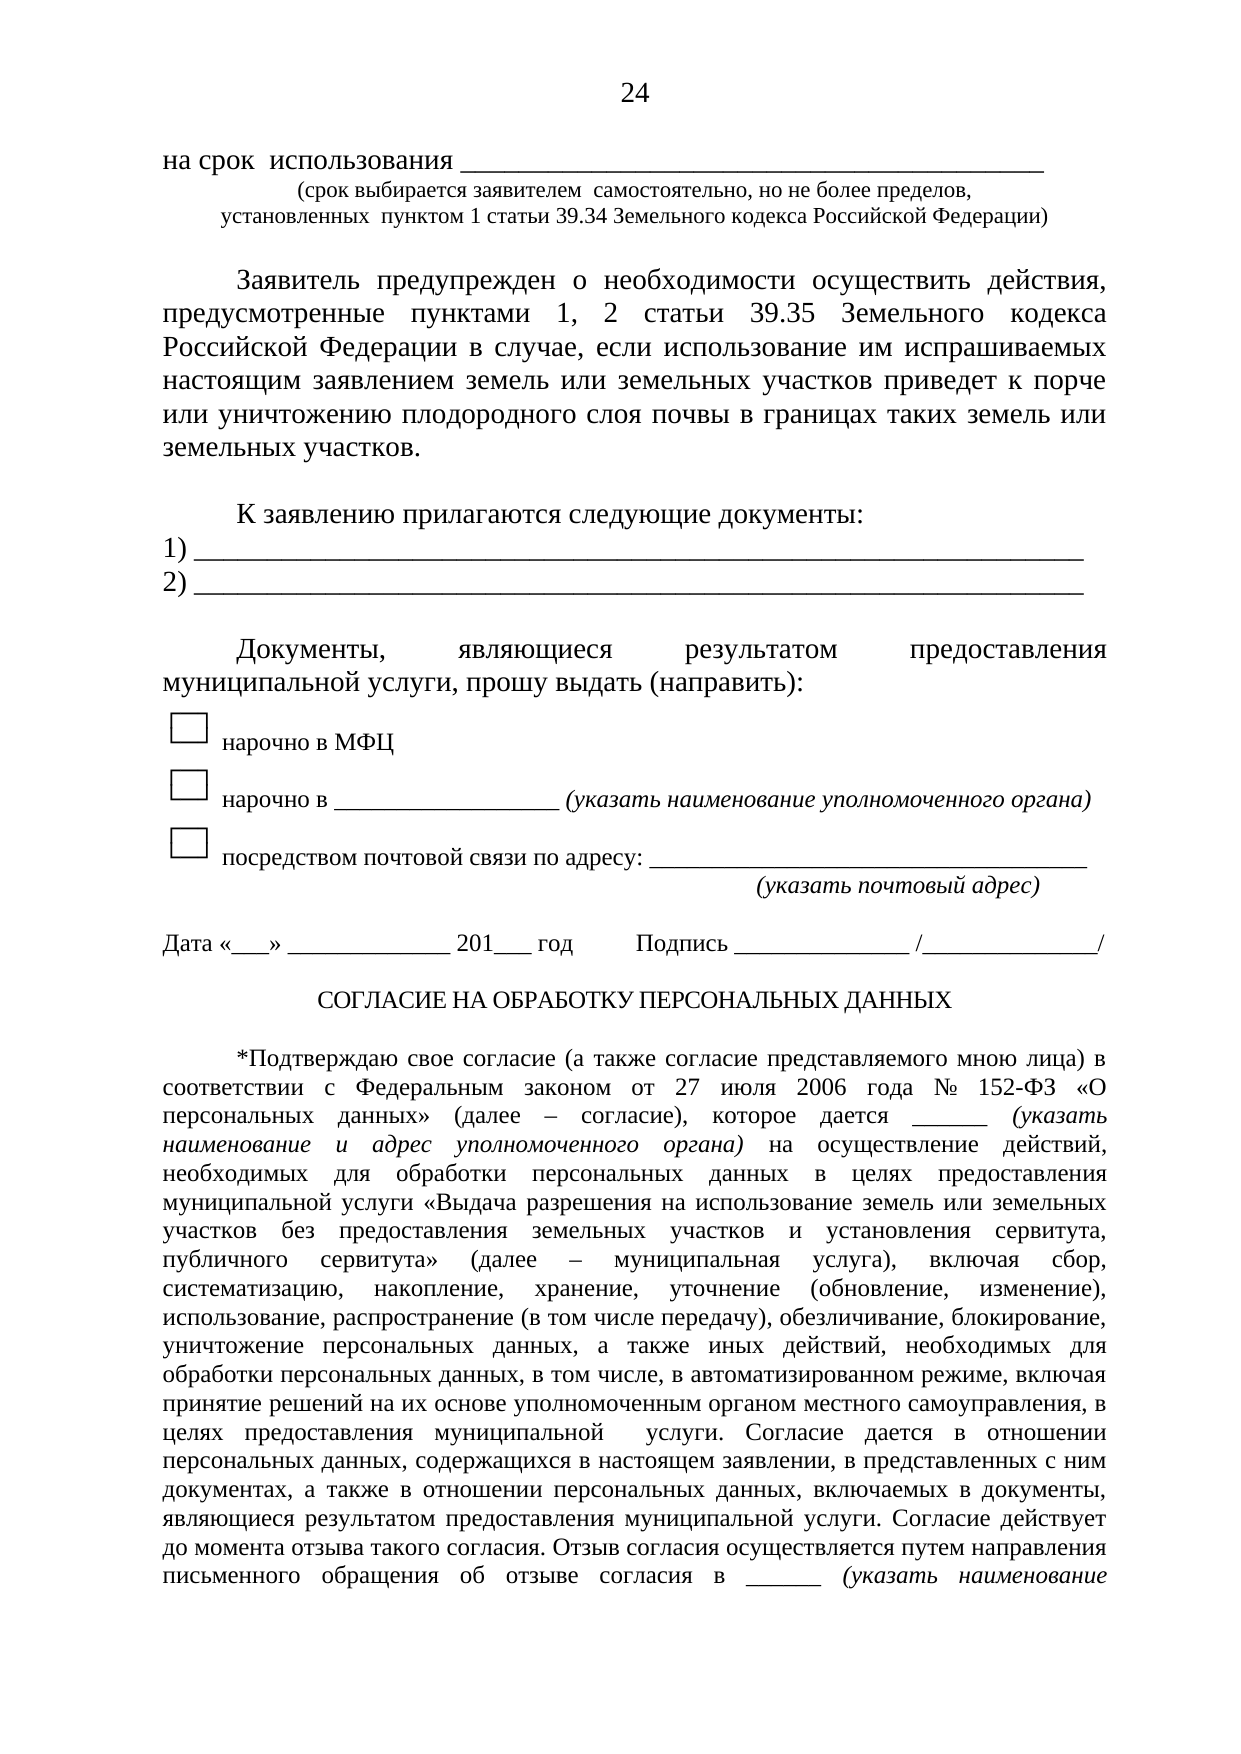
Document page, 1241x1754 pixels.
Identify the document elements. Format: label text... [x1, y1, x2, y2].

text ┌─┐ [162, 813, 1107, 842]
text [162, 1043, 1107, 1589]
text (срок выбирается заявителем самостоятельно, но не более пределов, [162, 176, 1107, 202]
text на срок использования ________________________________________ [162, 142, 1107, 176]
text └─┘ нарочно в __________________ (указать наименование уполномоченного органа) [162, 784, 1107, 813]
text ┌─┐ [162, 698, 1107, 727]
text установленных пунктом 1 статьи 39.34 Земельного кодекса Российской Федерации) [162, 202, 1107, 228]
text К заявлению прилагаются следующие документы: [162, 497, 1107, 530]
text └─┘ нарочно в МФЦ [162, 727, 1107, 755]
text └─┘ посредством почтовой связи по адресу: ___________________________________ [162, 842, 1107, 870]
text СОГЛАСИЕ НА ОБРАБОТКУ ПЕРСОНАЛЬНЫХ ДАННЫХ [162, 985, 1107, 1014]
text 1) _____________________________________________________________ [162, 530, 1107, 564]
text Дата «___» _____________ 201___ год Подпись ______________ /______________/ [162, 928, 1107, 957]
text Документы, являющиеся результатом предоставления муниципальной услуги, прошу выдать (направить): [162, 631, 1107, 698]
text ┌─┐ [162, 755, 1107, 784]
text Заявитель предупрежден о необходимости осуществить действия, предусмотренные пунктами 1, 2 статьи 39.35 Земельного кодекса Российской Федерации в случае, если использование им испрашиваемых настоящим заявлением земель или земельных участков приведет к порче или уничтожению плодородного слоя почвы в границах таких земель или земельных участков. [162, 262, 1107, 463]
text 2) _____________________________________________________________ [162, 564, 1107, 597]
text (указать почтовый адрес) [162, 870, 1107, 899]
